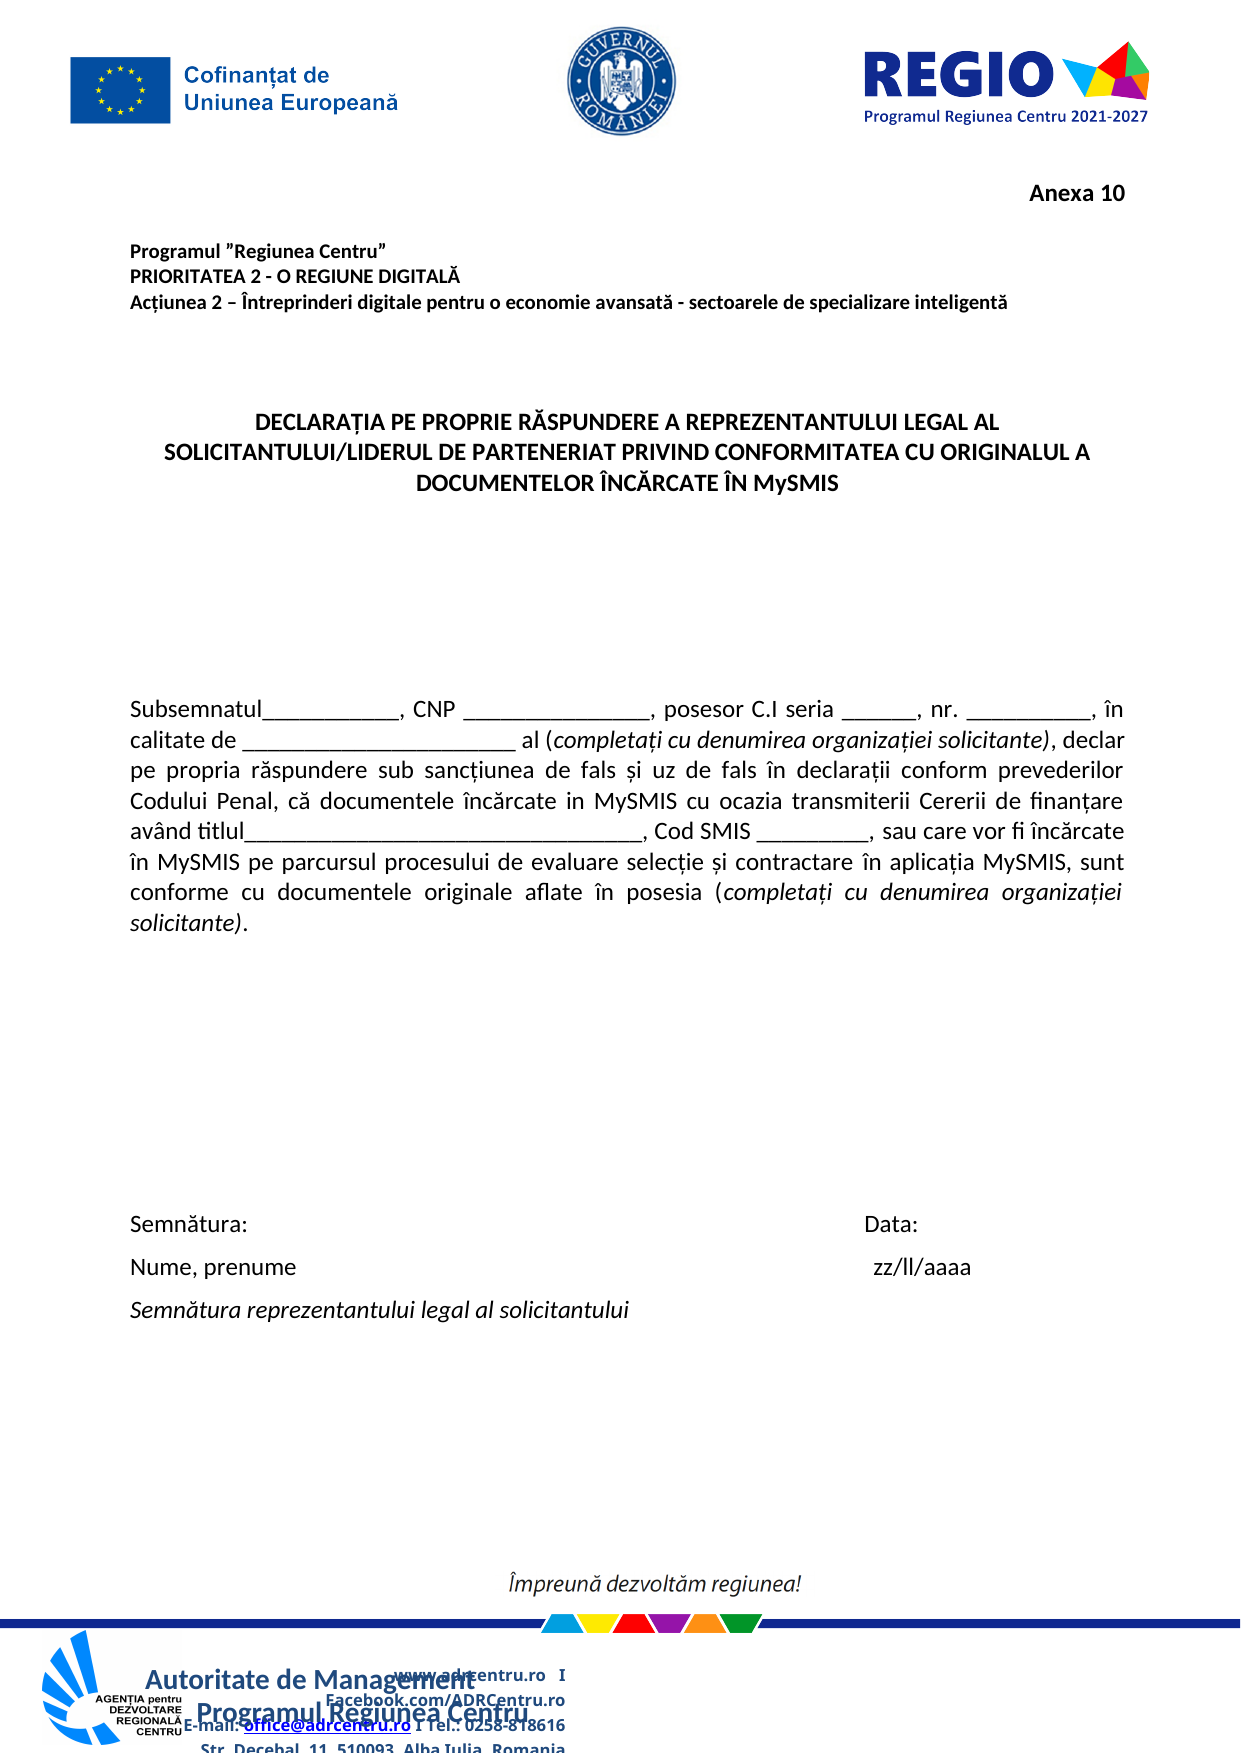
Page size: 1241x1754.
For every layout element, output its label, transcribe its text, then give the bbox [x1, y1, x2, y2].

text Anexa 10 [130, 177, 1125, 208]
text PRIORITATEA 2 - O REGIUNE DIGITALĂ [130, 264, 1125, 289]
text DECLARAȚIA PE PROPRIE RĂSPUNDERE A REPREZENTANTULUI LEGAL AL SOLICITANTULUI/LIDERUL DE PARTENERIAT PRIVIND CONFORMITATEA CU ORIGINALUL A DOCUMENTELOR ÎNCĂRCATE ÎN MySMIS [130, 406, 1125, 498]
picture [495, 1571, 814, 1597]
picture [864, 41, 1150, 125]
text Semnătura reprezentantului legal al solicitantului [130, 1294, 1125, 1324]
picture [0, 1614, 550, 1745]
text Nume, prenume zz/ll/aaaa [130, 1251, 1125, 1282]
text Semnătura: Data: [130, 1208, 1125, 1238]
text Acțiunea 2 – Întreprinderi digitale pentru o economie avansată - sectoarele de specializare inteligentă [130, 289, 1125, 314]
text Programul ”Regiunea Centru” [130, 238, 1125, 264]
picture [547, 0, 692, 154]
picture [574, 1614, 1241, 1633]
text Subsemnatul___________, CNP _______________, posesor C.I seria ______, nr. __________, în calitate de ______________________ al (completați cu denumirea organizației solicitante), declar pe propria răspundere sub sancțiunea de fals și uz de fals în declarații conform prevederilor Codului Penal, că documentele încărcate in MySMIS cu ocazia transmiterii Cererii de finanțare având titlul________________________________, Cod SMIS _________, sau care vor fi încărcate în MySMIS pe parcursul procesului de evaluare selecție și contractare în aplicația MySMIS, sunt conforme cu documentele originale aflate în posesia (completați cu denumirea organizației solicitante). [130, 693, 1125, 937]
picture [66, 53, 425, 128]
